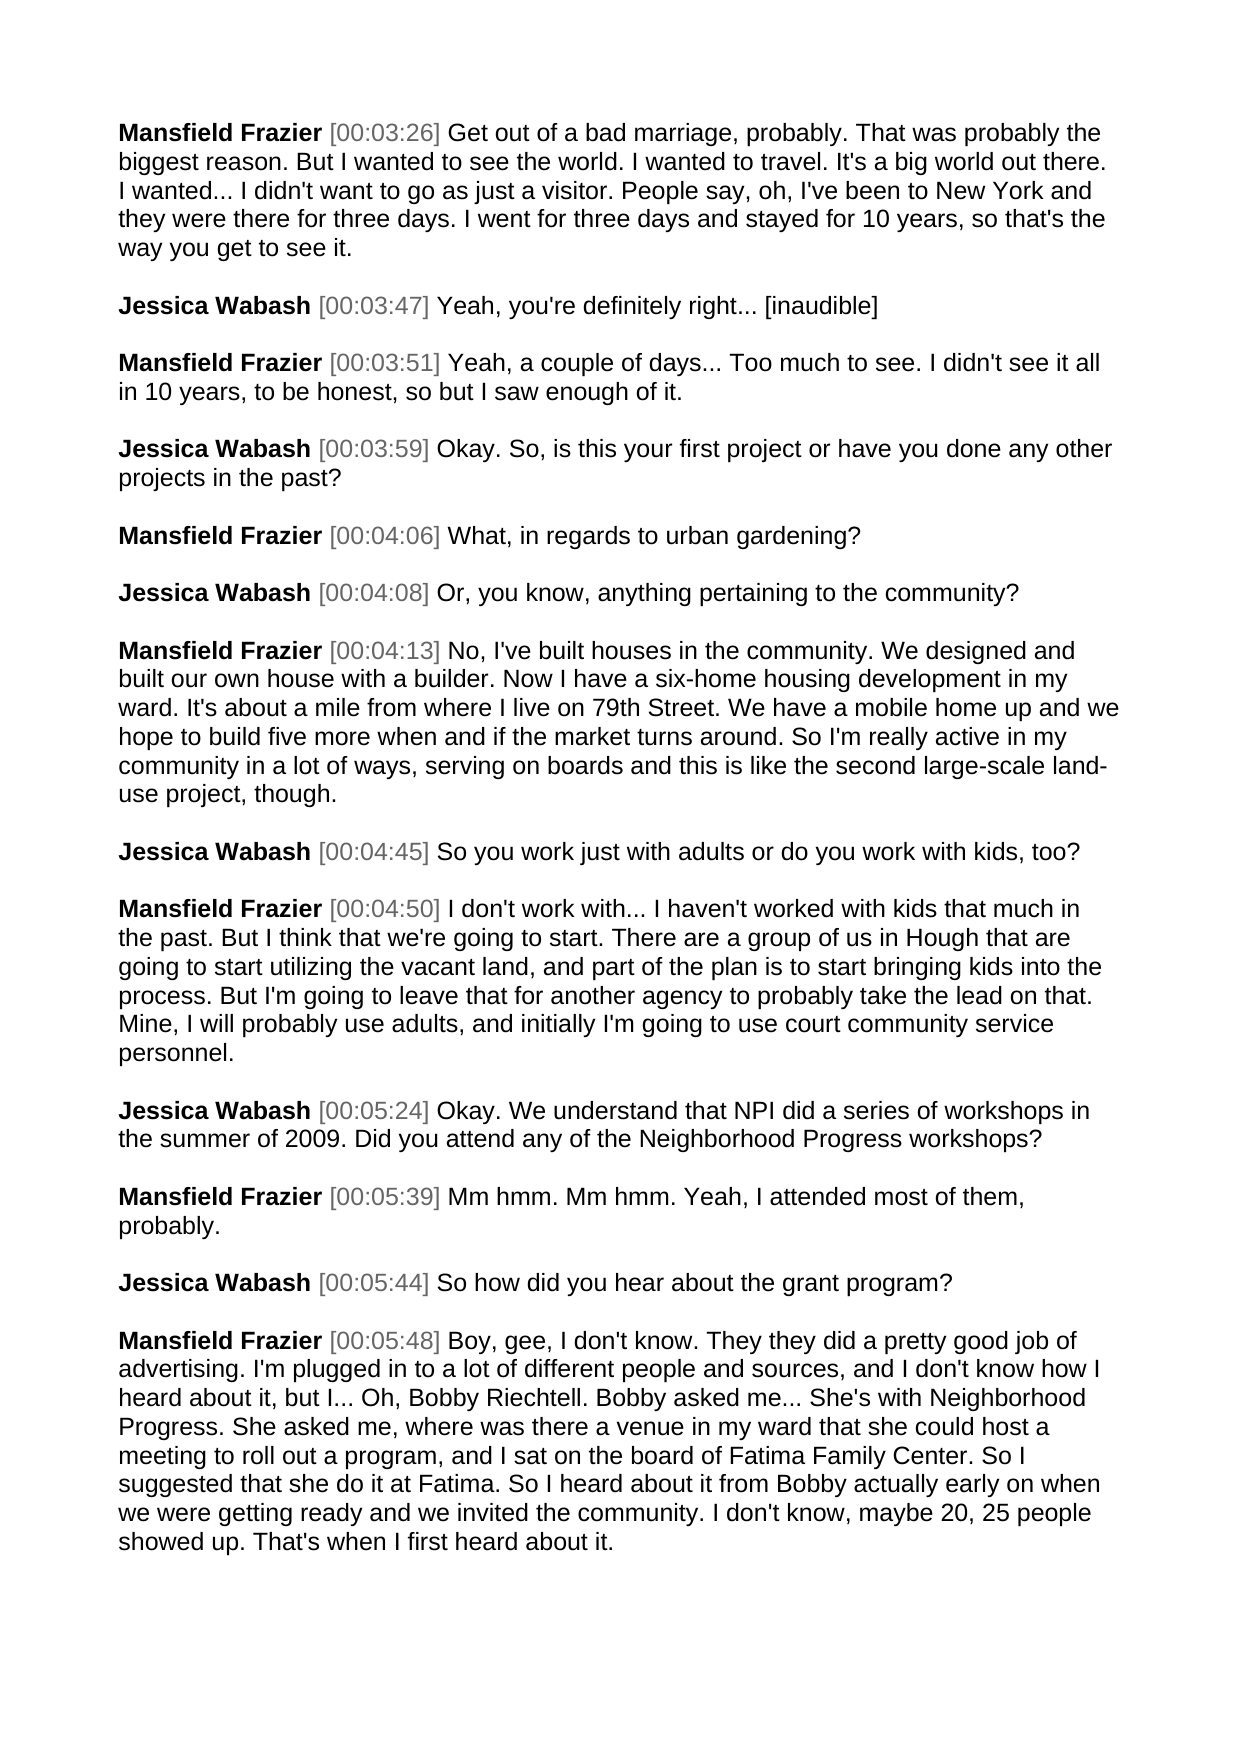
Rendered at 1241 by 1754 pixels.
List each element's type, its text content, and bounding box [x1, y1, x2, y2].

text Mansfield Frazier [00:05:48] Boy, gee, I don't know. They they did a pretty good job of advertising. I'm plugged in to a lot of different people and sources, and I don't know how I heard about it, but I... Oh, Bobby Riechtell. Bobby asked me... She's with Neighborhood Progress. She asked me, where was there a venue in my ward that she could host a meeting to roll out a program, and I sat on the board of Fatima Family Center. So I suggested that she do it at Fatima. So I heard about it from Bobby actually early on when we were getting ready and we invited the community. I don't know, maybe 20, 25 people showed up. That's when I first heard about it. [118, 1326, 1122, 1556]
text Jessica Wabash [00:05:44] So how did you hear about the grant program? [118, 1268, 1122, 1297]
text Jessica Wabash [00:03:59] Okay. So, is this your first project or have you done any other projects in the past? [118, 434, 1122, 492]
text Jessica Wabash [00:04:08] Or, you know, anything pertaining to the community? [118, 578, 1122, 607]
text Mansfield Frazier [00:04:50] I don't work with... I haven't worked with kids that much in the past. But I think that we're going to start. There are a group of us in Hough that are going to start utilizing the vacant land, and part of the plan is to start bringing kids into the process. But I'm going to leave that for another agency to probably take the lead on that. Mine, I will probably use adults, and initially I'm going to use court community service personnel. [118, 894, 1122, 1067]
text Mansfield Frazier [00:04:06] What, in regards to urban gardening? [118, 521, 1122, 549]
text Mansfield Frazier [00:04:13] No, I've built houses in the community. We designed and built our own house with a builder. Now I have a six-home housing development in my ward. It's about a mile from where I live on 79th Street. We have a mobile home up and we hope to build five more when and if the market turns around. So I'm really active in my community in a lot of ways, serving on boards and this is like the second large-scale land-use project, though. [118, 636, 1122, 808]
text Mansfield Frazier [00:05:39] Mm hmm. Mm hmm. Yeah, I attended most of them, probably. [118, 1182, 1122, 1239]
text Jessica Wabash [00:05:24] Okay. We understand that NPI did a series of workshops in the summer of 2009. Did you attend any of the Neighborhood Progress workshops? [118, 1096, 1122, 1153]
text Mansfield Frazier [00:03:26] Get out of a bad marriage, probably. That was probably the biggest reason. But I wanted to see the world. I wanted to travel. It's a big world out there. I wanted... I didn't want to go as just a visitor. People say, oh, I've been to New York and they were there for three days. I went for three days and stayed for 10 years, so that's the way you get to see it. [118, 118, 1122, 262]
text Jessica Wabash [00:04:45] So you work just with adults or do you work with kids, too? [118, 837, 1122, 866]
text Jessica Wabash [00:03:47] Yeah, you're definitely right... [inaudible] [118, 291, 1122, 319]
text Mansfield Frazier [00:03:51] Yeah, a couple of days... Too much to see. I didn't see it all in 10 years, to be honest, so but I saw enough of it. [118, 348, 1122, 406]
